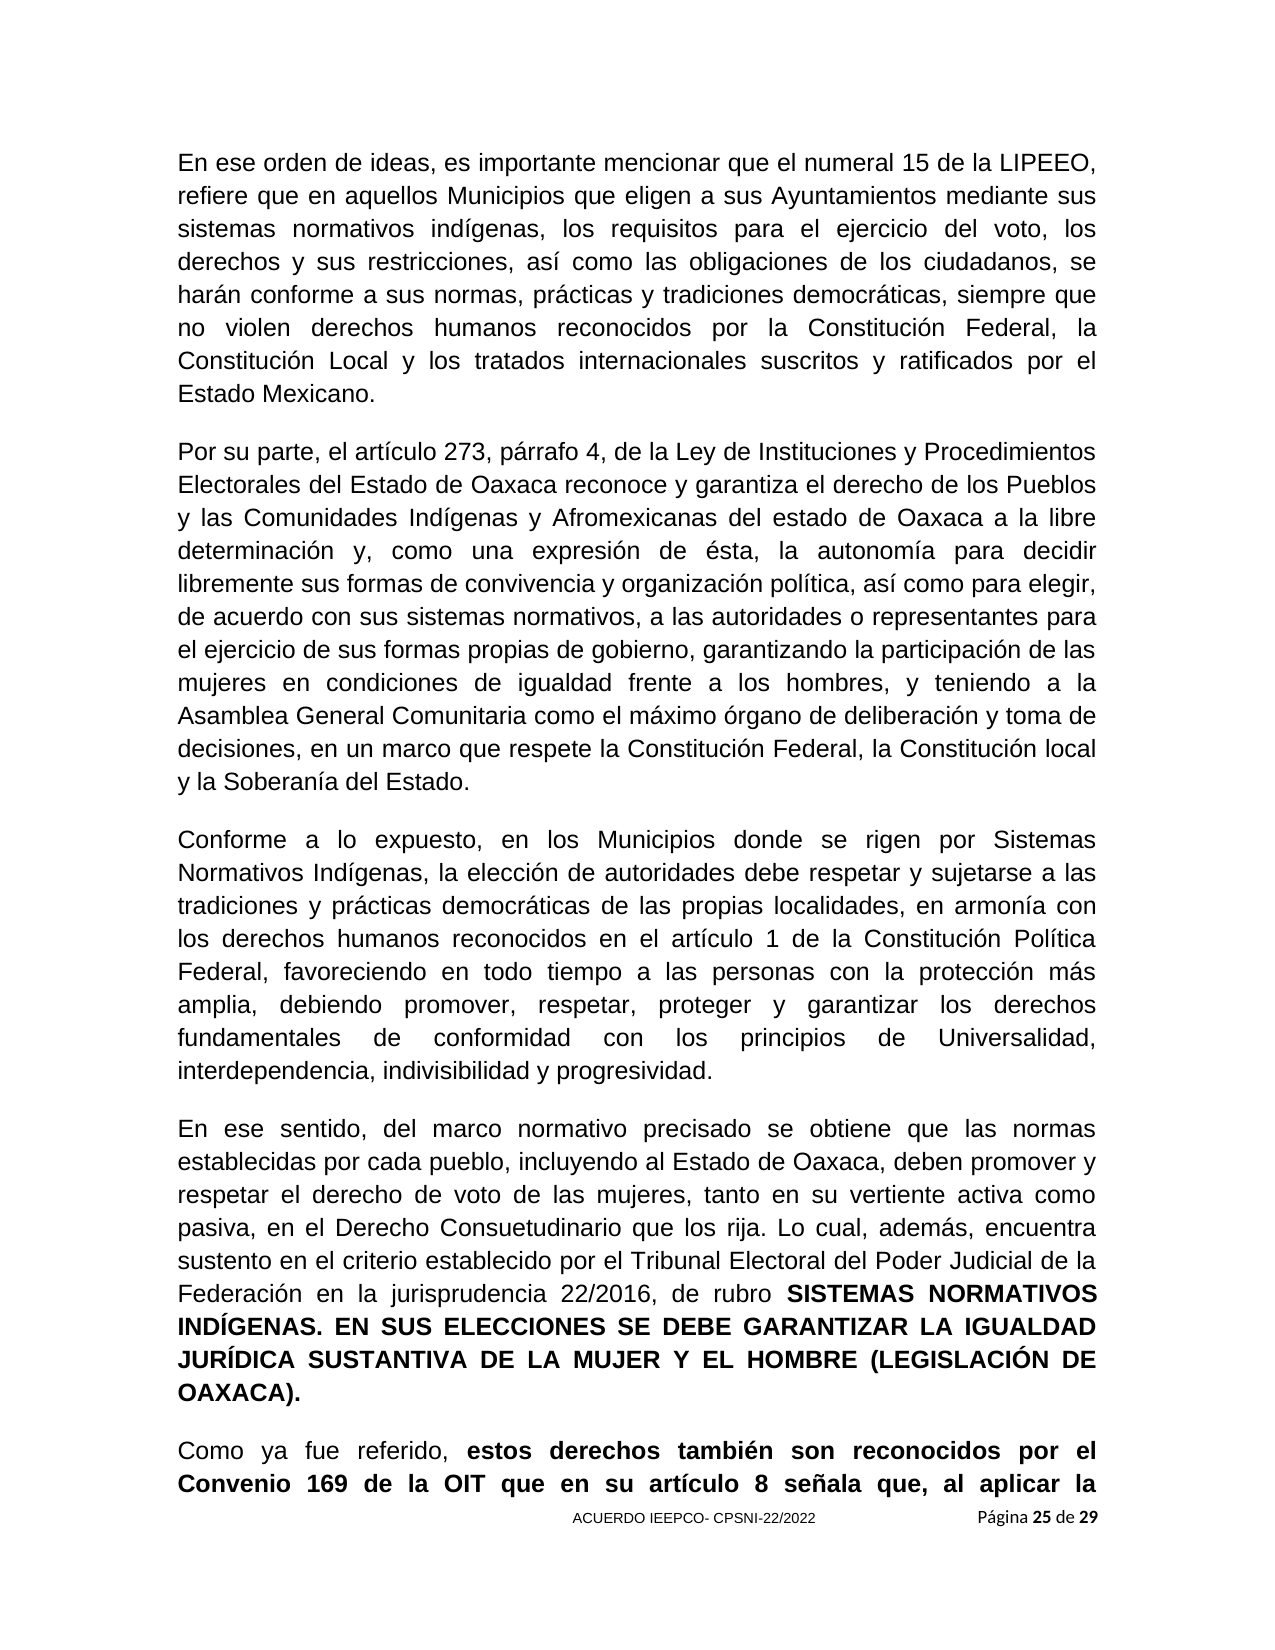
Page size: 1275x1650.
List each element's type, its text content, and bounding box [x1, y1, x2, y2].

text Por su parte, el artículo 273, párrafo 4, de la Ley de Instituciones y Procedimientos Electorales del Estado de Oaxaca reconoce y garantiza el derecho de los Pueblos y las Comunidades Indígenas y Afromexicanas del estado de Oaxaca a la libre determinación y, como una expresión de ésta, la autonomía para decidir libremente sus formas de convivencia y organización política, así como para elegir, de acuerdo con sus sistemas normativos, a las autoridades o representantes para el ejercicio de sus formas propias de gobierno, garantizando la participación de las mujeres en condiciones de igualdad frente a los hombres, y teniendo a la Asamblea General Comunitaria como el máximo órgano de deliberación y toma de decisiones, en un marco que respete la Constitución Federal, la Constitución local y la Soberanía del Estado. [177, 437, 1098, 796]
text En ese orden de ideas, es importante mencionar que el numeral 15 de la LIPEEO, refiere que en aquellos Municipios que eligen a sus Ayuntamientos mediante sus sistemas normativos indígenas, los requisitos para el ejercicio del voto, los derechos y sus restricciones, así como las obligaciones de los ciudadanos, se harán conforme a sus normas, prácticas y tradiciones democráticas, siempre que no violen derechos humanos reconocidos por la Constitución Federal, la Constitución Local y los tratados internacionales suscritos y ratificados por el Estado Mexicano. [177, 148, 1098, 407]
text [177, 1436, 1098, 1498]
text En ese sentido, del marco normativo precisado se obtiene que las normas establecidas por cada pueblo, incluyendo al Estado de Oaxaca, deben promover y respetar el derecho de voto de las mujeres, tanto en su vertiente activa como pasiva, en el Derecho Consuetudinario que los rija. Lo cual, además, encuentra sustento en el criterio establecido por el Tribunal Electoral del Poder Judicial de la Federación en la jurisprudencia 22/2016, de rubro SISTEMAS NORMATIVOS INDÍGENAS. EN SUS ELECCIONES SE DEBE GARANTIZAR LA IGUALDAD JURÍDICA SUSTANTIVA DE LA MUJER Y EL HOMBRE (LEGISLACIÓN DE OAXACA). [177, 1114, 1098, 1407]
text Conforme a lo expuesto, en los Municipios donde se rigen por Sistemas Normativos Indígenas, la elección de autoridades debe respetar y sujetarse a las tradiciones y prácticas democráticas de las propias localidades, en armonía con los derechos humanos reconocidos en el artículo 1 de la Constitución Política Federal, favoreciendo en todo tiempo a las personas con la protección más amplia, debiendo promover, respetar, proteger y garantizar los derechos fundamentales de conformidad con los principios de Universalidad, interdependencia, indivisibilidad y progresividad. [177, 825, 1098, 1085]
